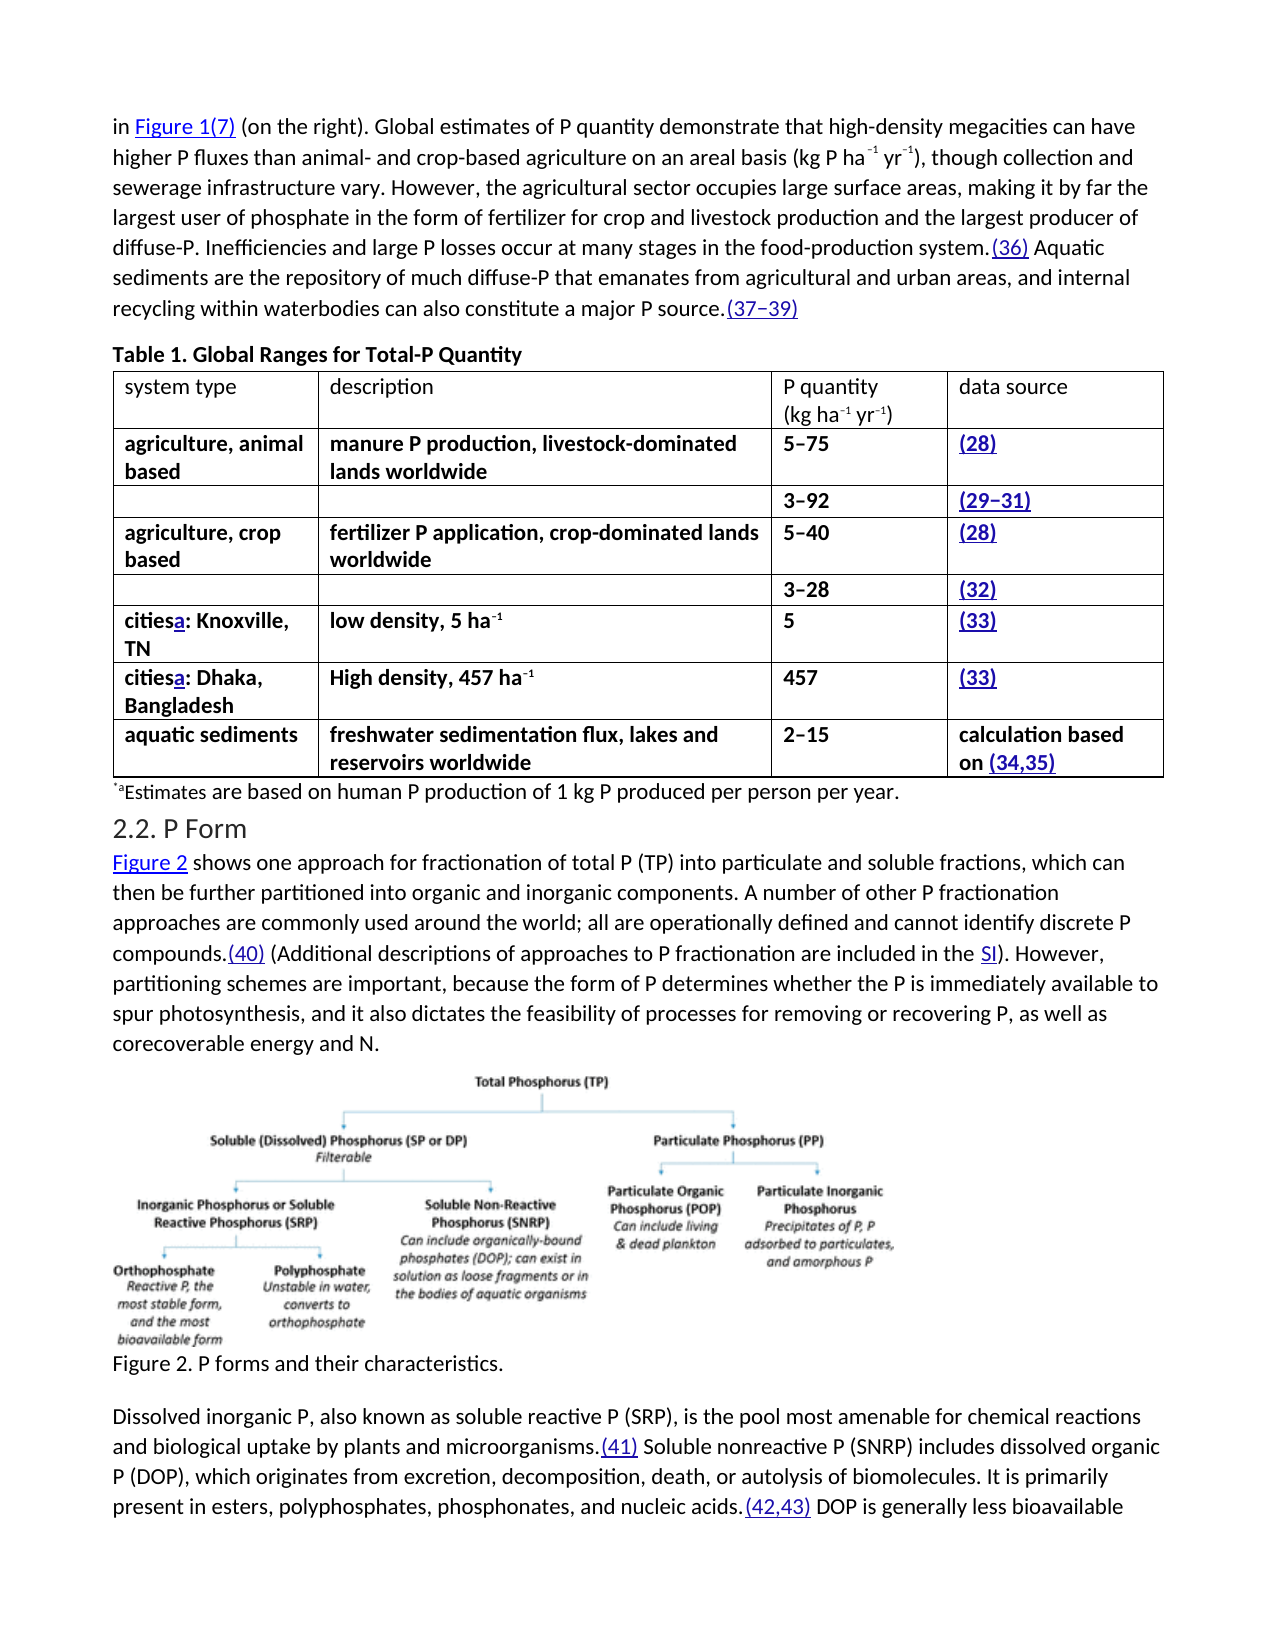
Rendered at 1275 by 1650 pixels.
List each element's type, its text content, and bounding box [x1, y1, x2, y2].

table_cell aquatic sediments [114, 720, 318, 776]
table_cell 3–28 [772, 575, 947, 605]
table_cell 457 [772, 663, 947, 719]
table_cell calculation based on (34,35) [948, 720, 1163, 776]
table_cell (33) [948, 663, 1163, 719]
table_cell agriculture, crop based [114, 518, 318, 574]
table_cell low density, 5 ha–1 [319, 606, 771, 662]
table_cell citiesa: Dhaka, Bangladesh [114, 663, 318, 719]
table_cell [114, 575, 318, 605]
picture [112, 1076, 894, 1347]
table_cell citiesa: Knoxville, TN [114, 606, 318, 662]
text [112, 1402, 1162, 1520]
text Table 1. Global Ranges for Total-P Quantity [112, 341, 1162, 369]
table_cell [114, 486, 318, 517]
table_cell freshwater sedimentation flux, lakes and reservoirs worldwide [319, 720, 771, 776]
table_cell fertilizer P application, crop-dominated lands worldwide [319, 518, 771, 574]
table_header system type [114, 372, 318, 428]
text *aEstimates are based on human P production of 1 kg P produced per person per year. [112, 777, 1162, 806]
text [112, 112, 1162, 322]
table_cell manure P production, livestock-dominated lands worldwide [319, 429, 771, 485]
subtitle 2.2. P Form [112, 810, 1162, 845]
table_cell 5–75 [772, 429, 947, 485]
table_cell (28) [948, 429, 1163, 485]
table_header description [319, 372, 771, 428]
table_cell [319, 575, 771, 605]
table_cell 3–92 [772, 486, 947, 517]
text Figure 2. P forms and their characteristics. [112, 1349, 1162, 1377]
text Figure 2 shows one approach for fractionation of total P (TP) into particulate and soluble fractions, which can then be further partitioned into organic and inorganic components. A number of other P fractionation approaches are commonly used around the world; all are operationally defined and cannot identify discrete P compounds.(40) (Additional descriptions of approaches to P fractionation are included in the SI). However, partitioning schemes are important, because the form of P determines whether the P is immediately available to spur photosynthesis, and it also dictates the feasibility of processes for removing or recovering P, as well as corecoverable energy and N. [112, 848, 1162, 1057]
table_cell (28) [948, 518, 1163, 574]
table_header P quantity (kg ha–1 yr–1) [772, 372, 947, 428]
table_cell (32) [948, 575, 1163, 605]
table_cell (29−31) [948, 486, 1163, 517]
table_cell High density, 457 ha–1 [319, 663, 771, 719]
table_cell (33) [948, 606, 1163, 662]
table_cell agriculture, animal based [114, 429, 318, 485]
table_cell [319, 486, 771, 517]
table_cell 5 [772, 606, 947, 662]
table_cell 5–40 [772, 518, 947, 574]
table_cell 2–15 [772, 720, 947, 776]
table_header data source [948, 372, 1163, 428]
